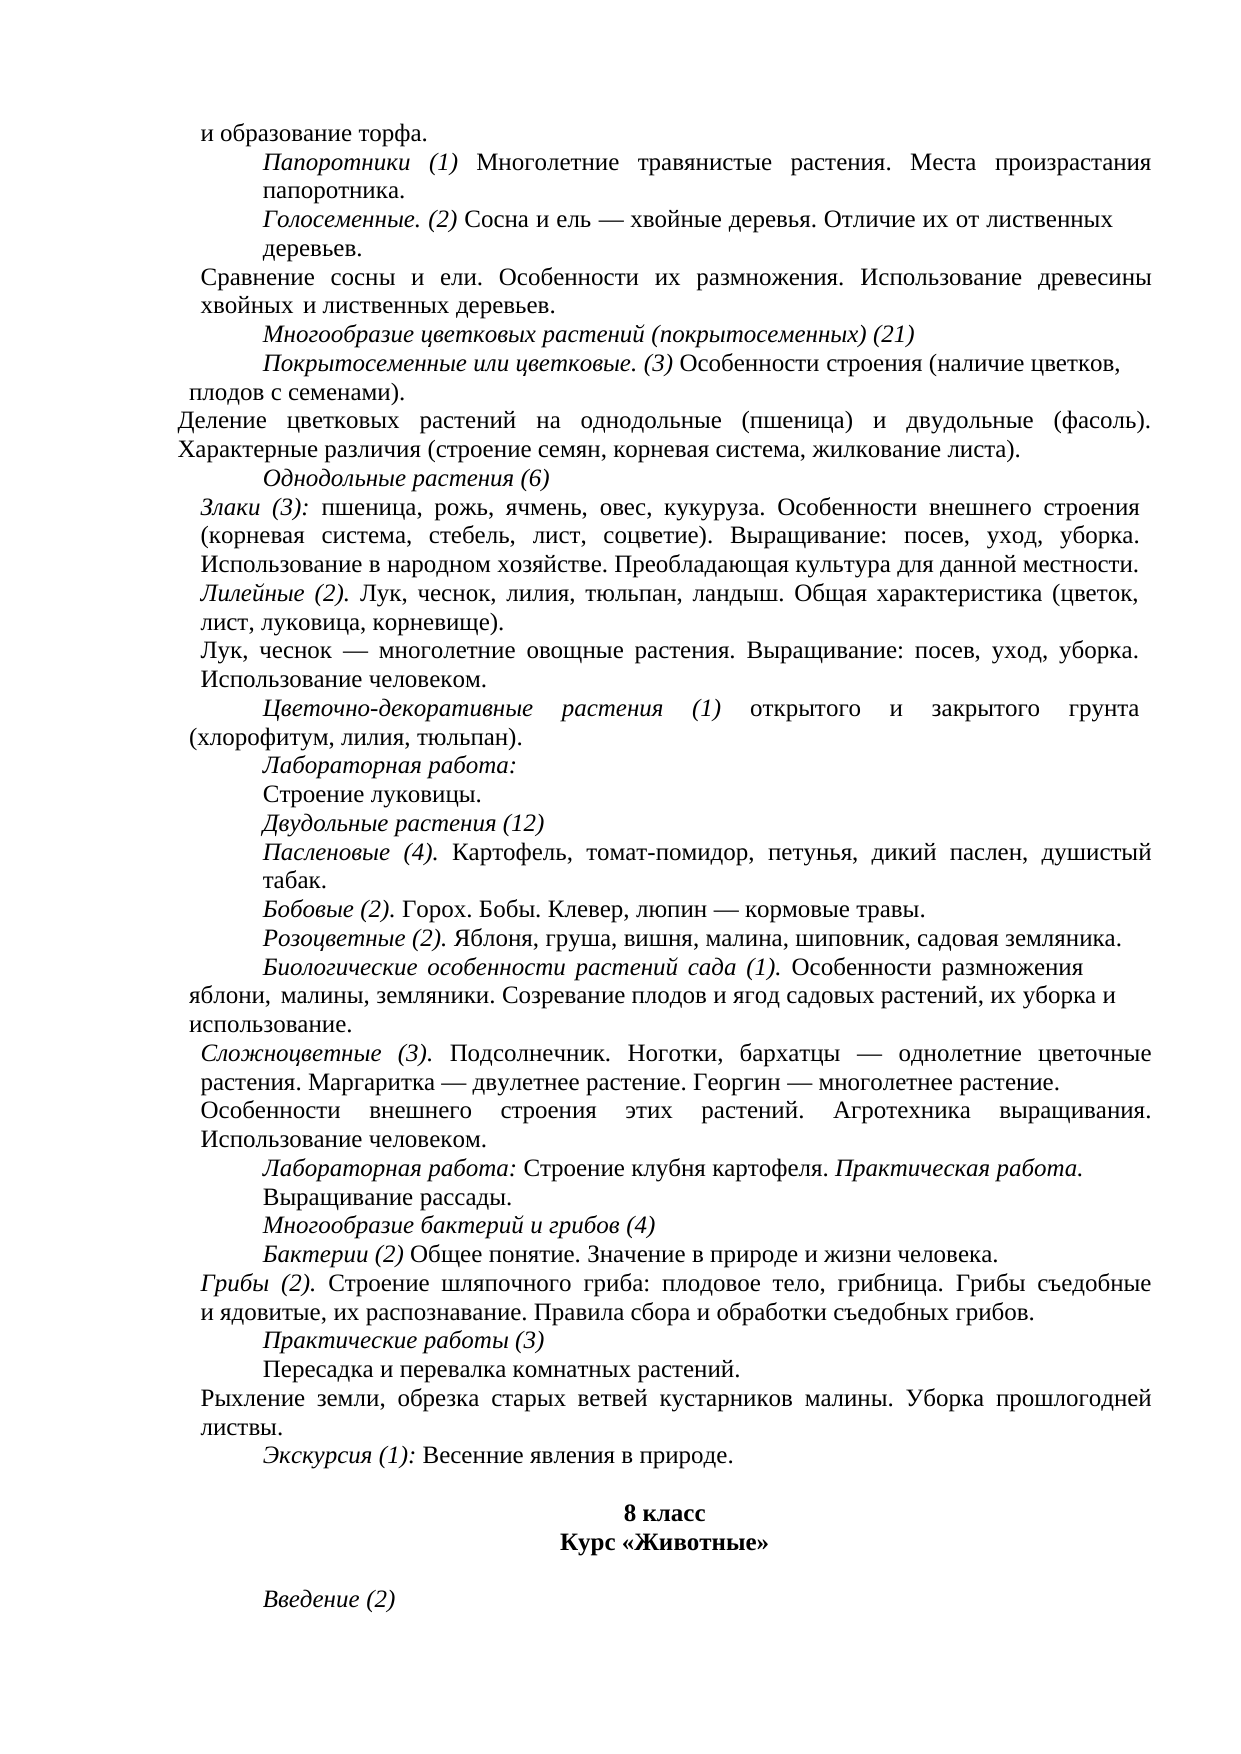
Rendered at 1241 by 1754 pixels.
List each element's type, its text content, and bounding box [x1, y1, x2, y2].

text Строение луковицы. [263, 779, 1152, 808]
subtitle Курс «Животные» [177, 1527, 1152, 1556]
text Деление цветковых растений на однодольные (пшеница) и двудольные (фасоль). Характерные различия (строение семян, корневая система, жилкование листа). [177, 406, 1152, 463]
text Злаки (3): пшеница, рожь, ячмень, овес, кукуруза. Особенности внешнего строения (корневая система, стебель, лист, соцветие). Выращивание: посев, уход, уборка. Использование в народном хозяйстве. Преобладающая культура для данной местности. [200, 492, 1141, 578]
text Однодольные растения (6) [263, 463, 1152, 492]
text Сложноцветные (3). Подсолнечник. Ноготки, бархатцы — однолетние цветочные растения. Маргаритка — двулетнее растение. Георгин — многолетнее растение. [200, 1038, 1152, 1096]
text Бактерии (2) Общее понятие. Значение в природе и жизни человека. [263, 1239, 1152, 1268]
text Практические работы (3) [263, 1326, 1152, 1354]
text Сравнение сосны и ели. Особенности их размножения. Использование древесины хвойных и лиственных деревьев. [200, 262, 1152, 319]
text Двудольные растения (12) [263, 808, 1152, 837]
text Пасленовые (4). Картофель, томат-помидор, петунья, дикий паслен, душистый табак. [263, 837, 1152, 894]
subtitle 8 класс [177, 1498, 1152, 1527]
text Покрытосеменные или цветковые. (3) Особенности строения (наличие цветков, плодов с семенами). [189, 348, 1152, 406]
text Выращивание рассады. [263, 1182, 1152, 1211]
text Особенности внешнего строения этих растений. Агротехника выращивания. Использование человеком. [200, 1096, 1152, 1153]
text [200, 118, 1152, 147]
text Лилейные (2). Лук, чеснок, лилия, тюльпан, ландыш. Общая характеристика (цветок, лист, луковица, корневище). [200, 578, 1140, 636]
text Биологические особенности растений сада (1). Особенности размножения яблони, малины, земляники. Созревание плодов и ягод садовых растений, их уборка и использование. [189, 952, 1152, 1038]
text Экскурсия (1): Весенние явления в природе. [263, 1441, 1152, 1469]
text Пересадка и перевалка комнатных растений. [263, 1354, 1152, 1383]
text Рыхление земли, обрезка старых ветвей кустарников малины. Уборка прошлогодней листвы. [200, 1383, 1152, 1441]
text Грибы (2). Строение шляпочного гриба: плодовое тело, грибница. Грибы съедобные и ядовитые, их распознавание. Правила сбора и обработки съедобных грибов. [200, 1268, 1152, 1326]
text Многообразие бактерий и грибов (4) [263, 1211, 1152, 1239]
text Многообразие цветковых растений (покрытосеменных) (21) [263, 319, 1152, 348]
text Розоцветные (2). Яблоня, груша, вишня, малина, шиповник, садовая земляника. [263, 923, 1152, 952]
text Цветочно-декоративные растения (1) открытого и закрытого грунта (хлорофитум, лилия, тюльпан). [189, 693, 1140, 751]
text Лабораторная работа: Строение клубня картофеля. Практическая работа. [263, 1153, 1152, 1182]
text Папоротники (1) Многолетние травянистые растения. Места произрастания папоротника. [263, 147, 1152, 204]
text Лук, чеснок — многолетние овощные растения. Выращивание: посев, уход, уборка. Использование человеком. [200, 636, 1140, 693]
text Введение (2) [263, 1584, 1152, 1613]
text Голосеменные. (2) Сосна и ель — хвойные деревья. Отличие их от лиственных деревьев. [263, 204, 1152, 262]
text Лабораторная работа: [263, 751, 1152, 779]
text Бобовые (2). Горох. Бобы. Клевер, люпин — кормовые травы. [263, 894, 1152, 923]
